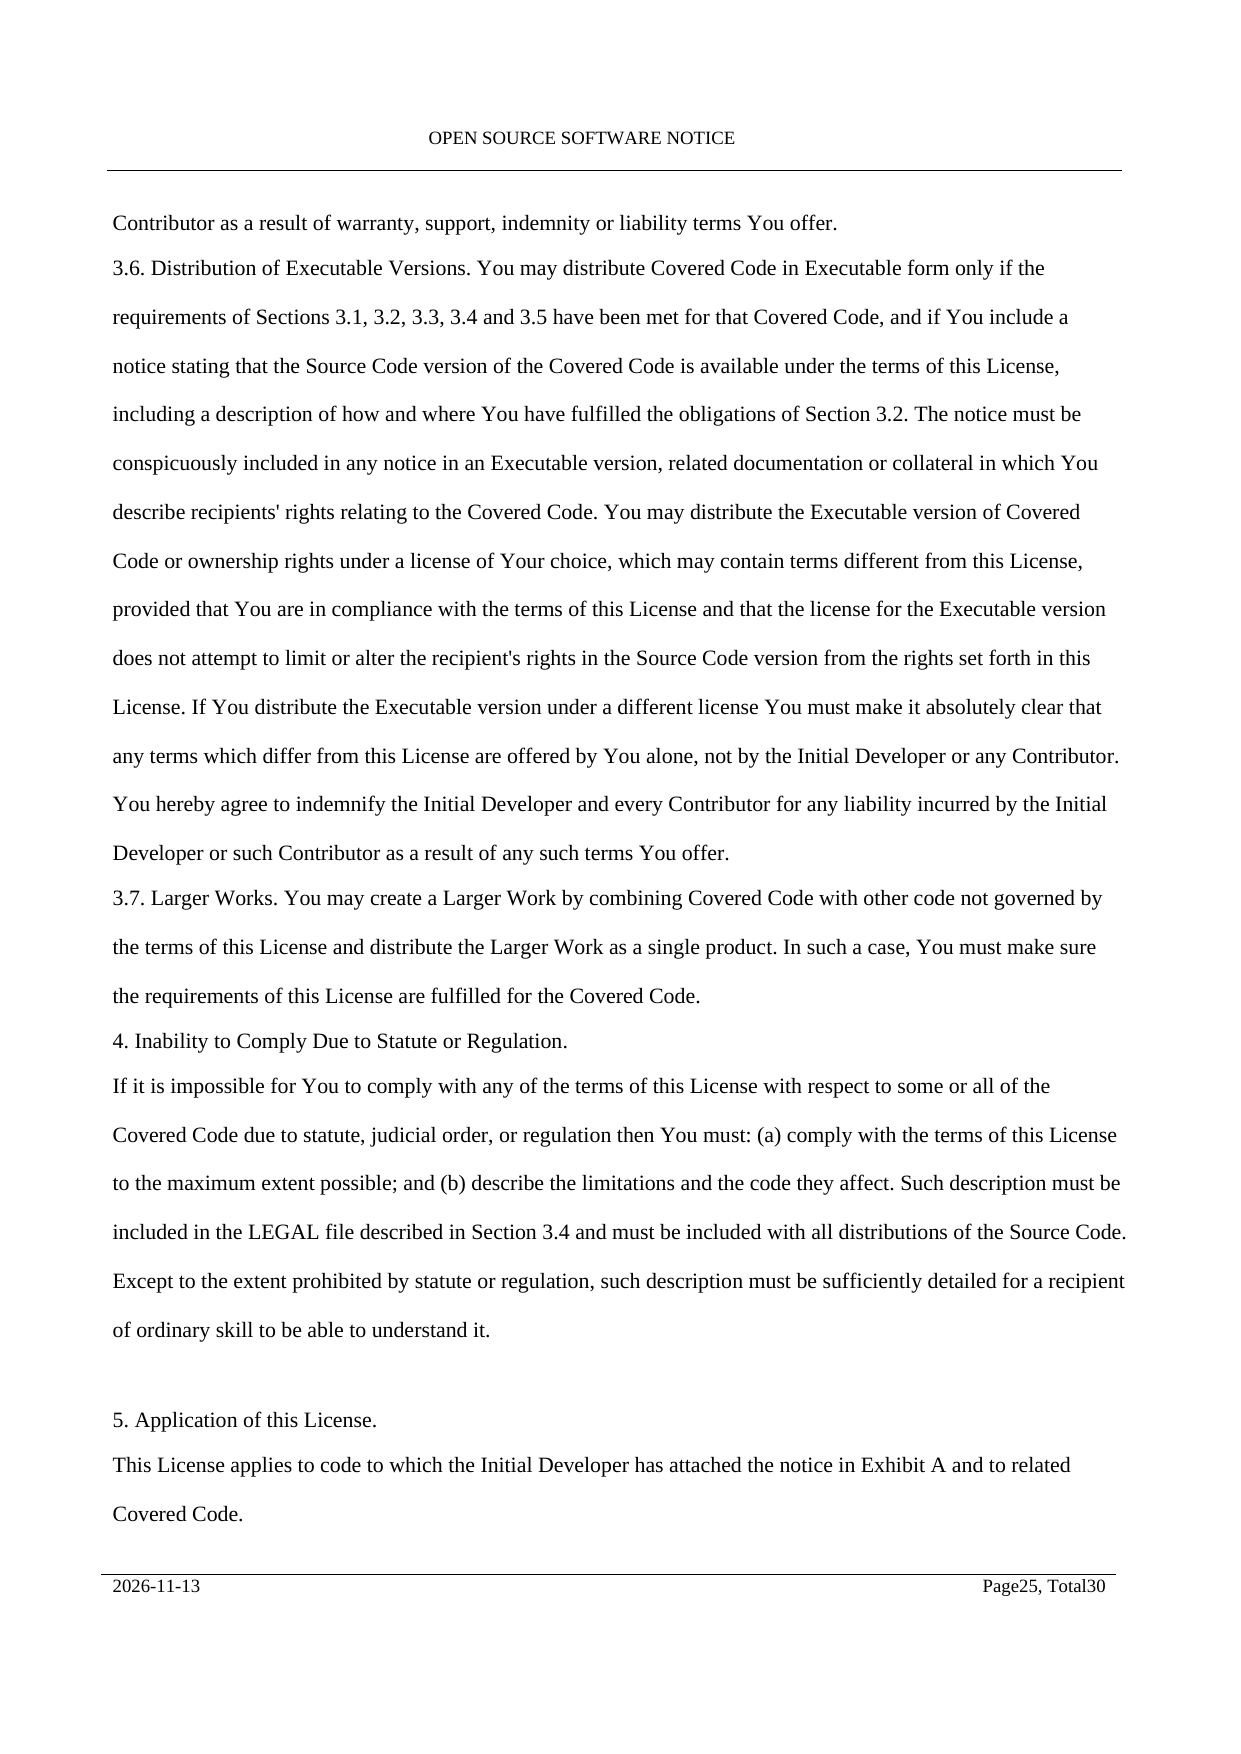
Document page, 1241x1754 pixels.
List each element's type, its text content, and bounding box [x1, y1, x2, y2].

text If it is impossible for You to comply with any of the terms of this License with respect to some or all of the Covered Code due to statute, judicial order, or regulation then You must: (a) comply with the terms of this License to the maximum extent possible; and (b) describe the limitations and the code they affect. Such description must be included in the LEGAL file described in Section 3.4 and must be included with all distributions of the Source Code. Except to the extent prohibited by statute or regulation, such description must be sufficiently detailed for a recipient of ordinary skill to be able to understand it. [112, 1069, 1128, 1346]
text This License applies to code to which the Initial Developer has attached the notice in Exhibit A and to related Covered Code. [112, 1448, 1128, 1529]
text 3.7. Larger Works. You may create a Larger Work by combining Covered Code with other code not governed by the terms of this License and distribute the Larger Work as a single product. In such a case, You must make sure the requirements of this License are fulfilled for the Covered Code. [112, 882, 1128, 1012]
text 5. Application of this License. [112, 1403, 1128, 1436]
text 4. Inability to Comply Due to Statute or Regulation. [112, 1024, 1128, 1057]
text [112, 206, 1128, 239]
text 3.6. Distribution of Executable Versions. You may distribute Covered Code in Executable form only if the requirements of Sections 3.1, 3.2, 3.3, 3.4 and 3.5 have been met for that Covered Code, and if You include a notice stating that the Source Code version of the Covered Code is available under the terms of this License, including a description of how and where You have fulfilled the obligations of Section 3.2. The notice must be conspicuously included in any notice in an Executable version, related documentation or collateral in which You describe recipients' rights relating to the Covered Code. You may distribute the Executable version of Covered Code or ownership rights under a license of Your choice, which may contain terms different from this License, provided that You are in compliance with the terms of this License and that the license for the Executable version does not attempt to limit or alter the recipient's rights in the Source Code version from the rights set forth in this License. If You distribute the Executable version under a different license You must make it absolutely clear that any terms which differ from this License are offered by You alone, not by the Initial Developer or any Contributor. You hereby agree to indemnify the Initial Developer and every Contributor for any liability incurred by the Initial Developer or such Contributor as a result of any such terms You offer. [112, 251, 1128, 869]
